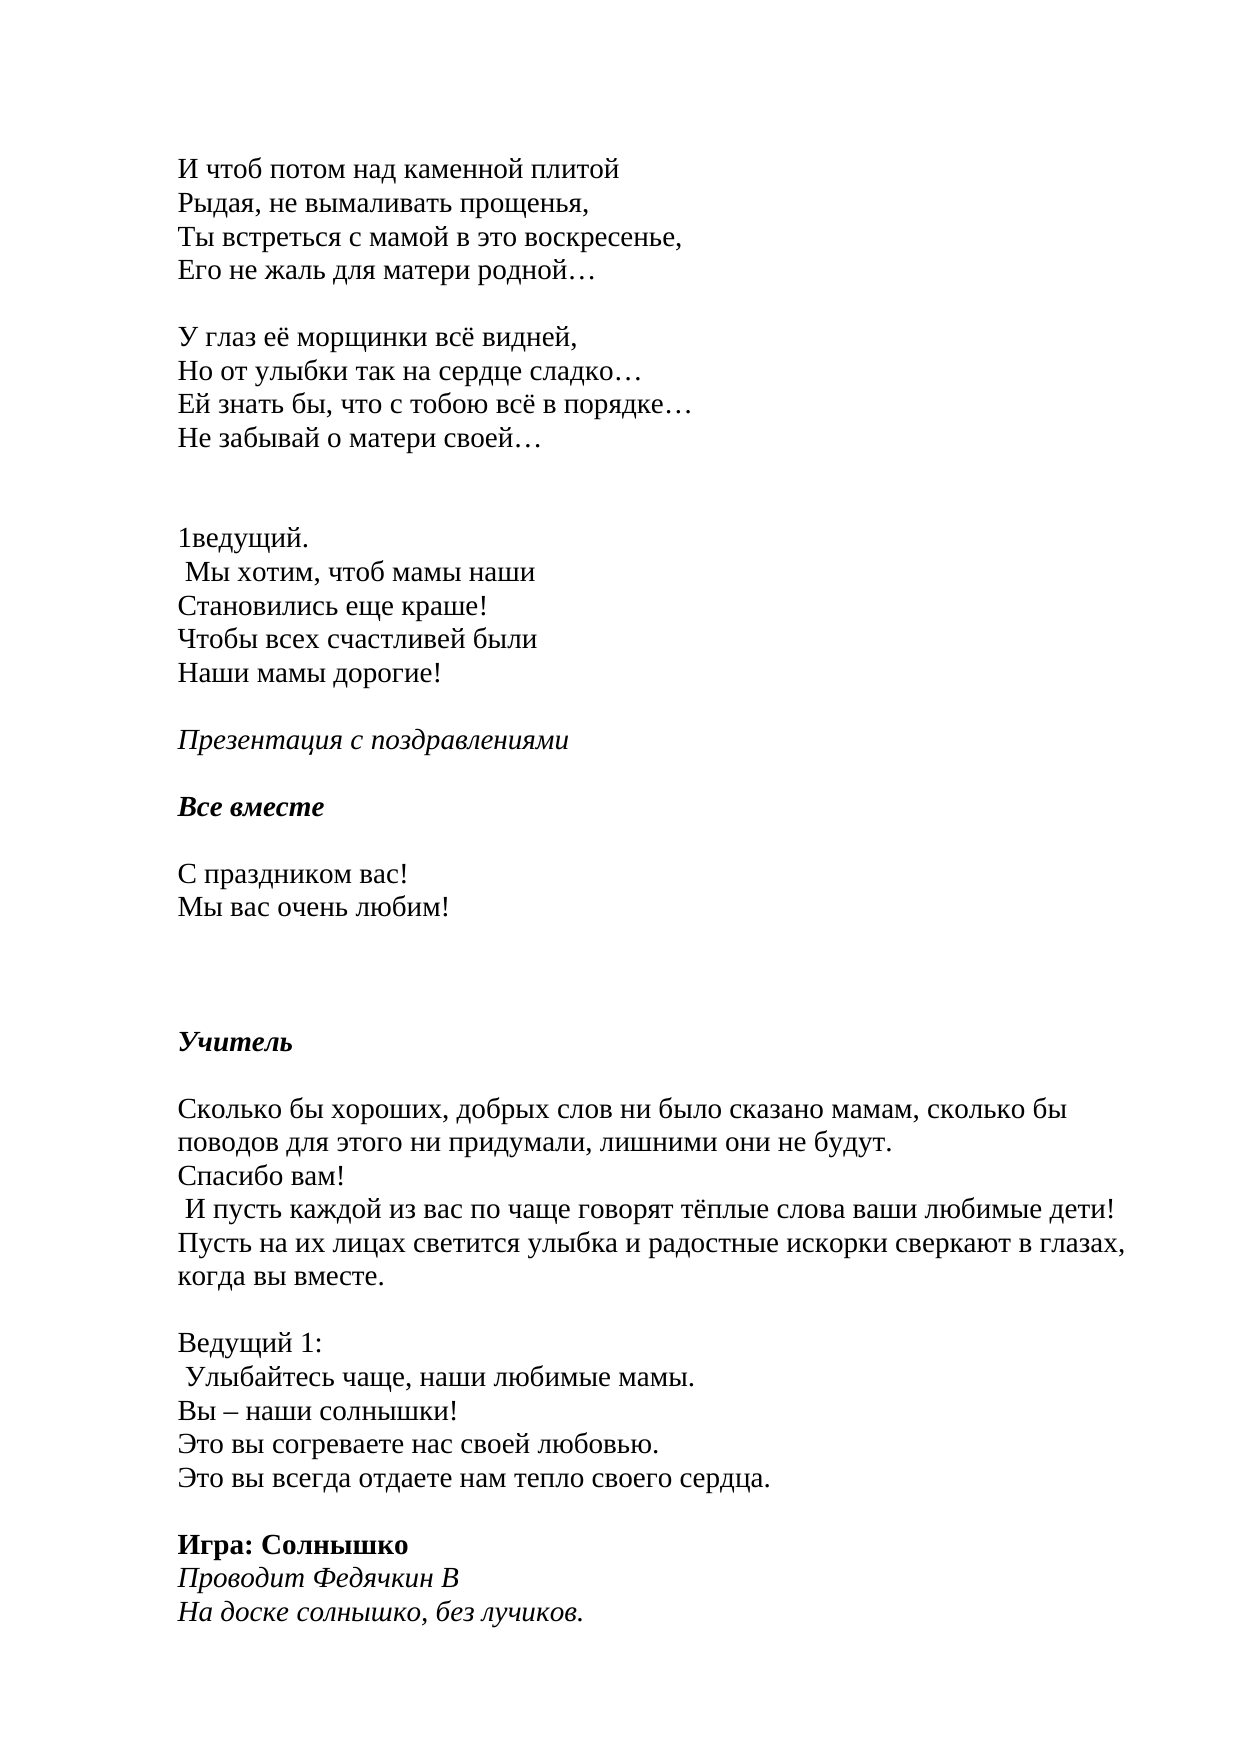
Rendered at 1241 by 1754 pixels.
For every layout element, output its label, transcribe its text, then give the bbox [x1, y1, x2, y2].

text Учитель [177, 1024, 1152, 1057]
text Проводит Федячкин В [177, 1560, 1152, 1594]
text Его не жаль для матери родной… [177, 252, 1152, 286]
text Ведущий 1: [177, 1326, 1152, 1359]
text Становились еще краше! [177, 588, 1152, 621]
text На доске солнышко, без лучиков. [177, 1594, 1152, 1627]
text И чтоб потом над каменной плитой [177, 152, 1152, 185]
text Сколько бы хороших, добрых слов ни было сказано мамам, сколько бы поводов для этого ни придумали, лишними они не будут. [177, 1091, 1152, 1158]
text Презентация с поздравлениями [177, 722, 1152, 755]
text Все вместе [177, 789, 1152, 822]
text У глаз её морщинки всё видней, [177, 319, 1152, 353]
text С праздником вас! [177, 856, 1152, 889]
text Это вы всегда отдаете нам тепло своего сердца. [177, 1460, 1152, 1493]
text Не забывай о матери своей… [177, 420, 1152, 453]
text Это вы согреваете нас своей любовью. [177, 1426, 1152, 1460]
text Спасибо вам! [177, 1158, 1152, 1191]
text Чтобы всех счастливей были [177, 621, 1152, 655]
text Наши мамы дорогие! [177, 655, 1152, 688]
text Игра: Солнышко [177, 1527, 1152, 1560]
text 1ведущий. [177, 521, 1152, 554]
text Мы вас очень любим! [177, 889, 1152, 923]
text Улыбайтесь чаще, наши любимые мамы. [177, 1359, 1152, 1393]
text Вы – наши солнышки! [177, 1393, 1152, 1426]
text Ты встреться с мамой в это воскресенье, [177, 219, 1152, 252]
text Но от улыбки так на сердце сладко… [177, 353, 1152, 386]
text И пусть каждой из вас по чаще говорят тёплые слова ваши любимые дети! [177, 1191, 1152, 1225]
text Пусть на их лицах светится улыбка и радостные искорки сверкают в глазах, когда вы вместе. [177, 1225, 1152, 1292]
text Рыдая, не вымаливать прощенья, [177, 185, 1152, 219]
text Ей знать бы, что с тобою всё в порядке… [177, 386, 1152, 420]
text Мы хотим, чтоб мамы наши [177, 554, 1152, 588]
